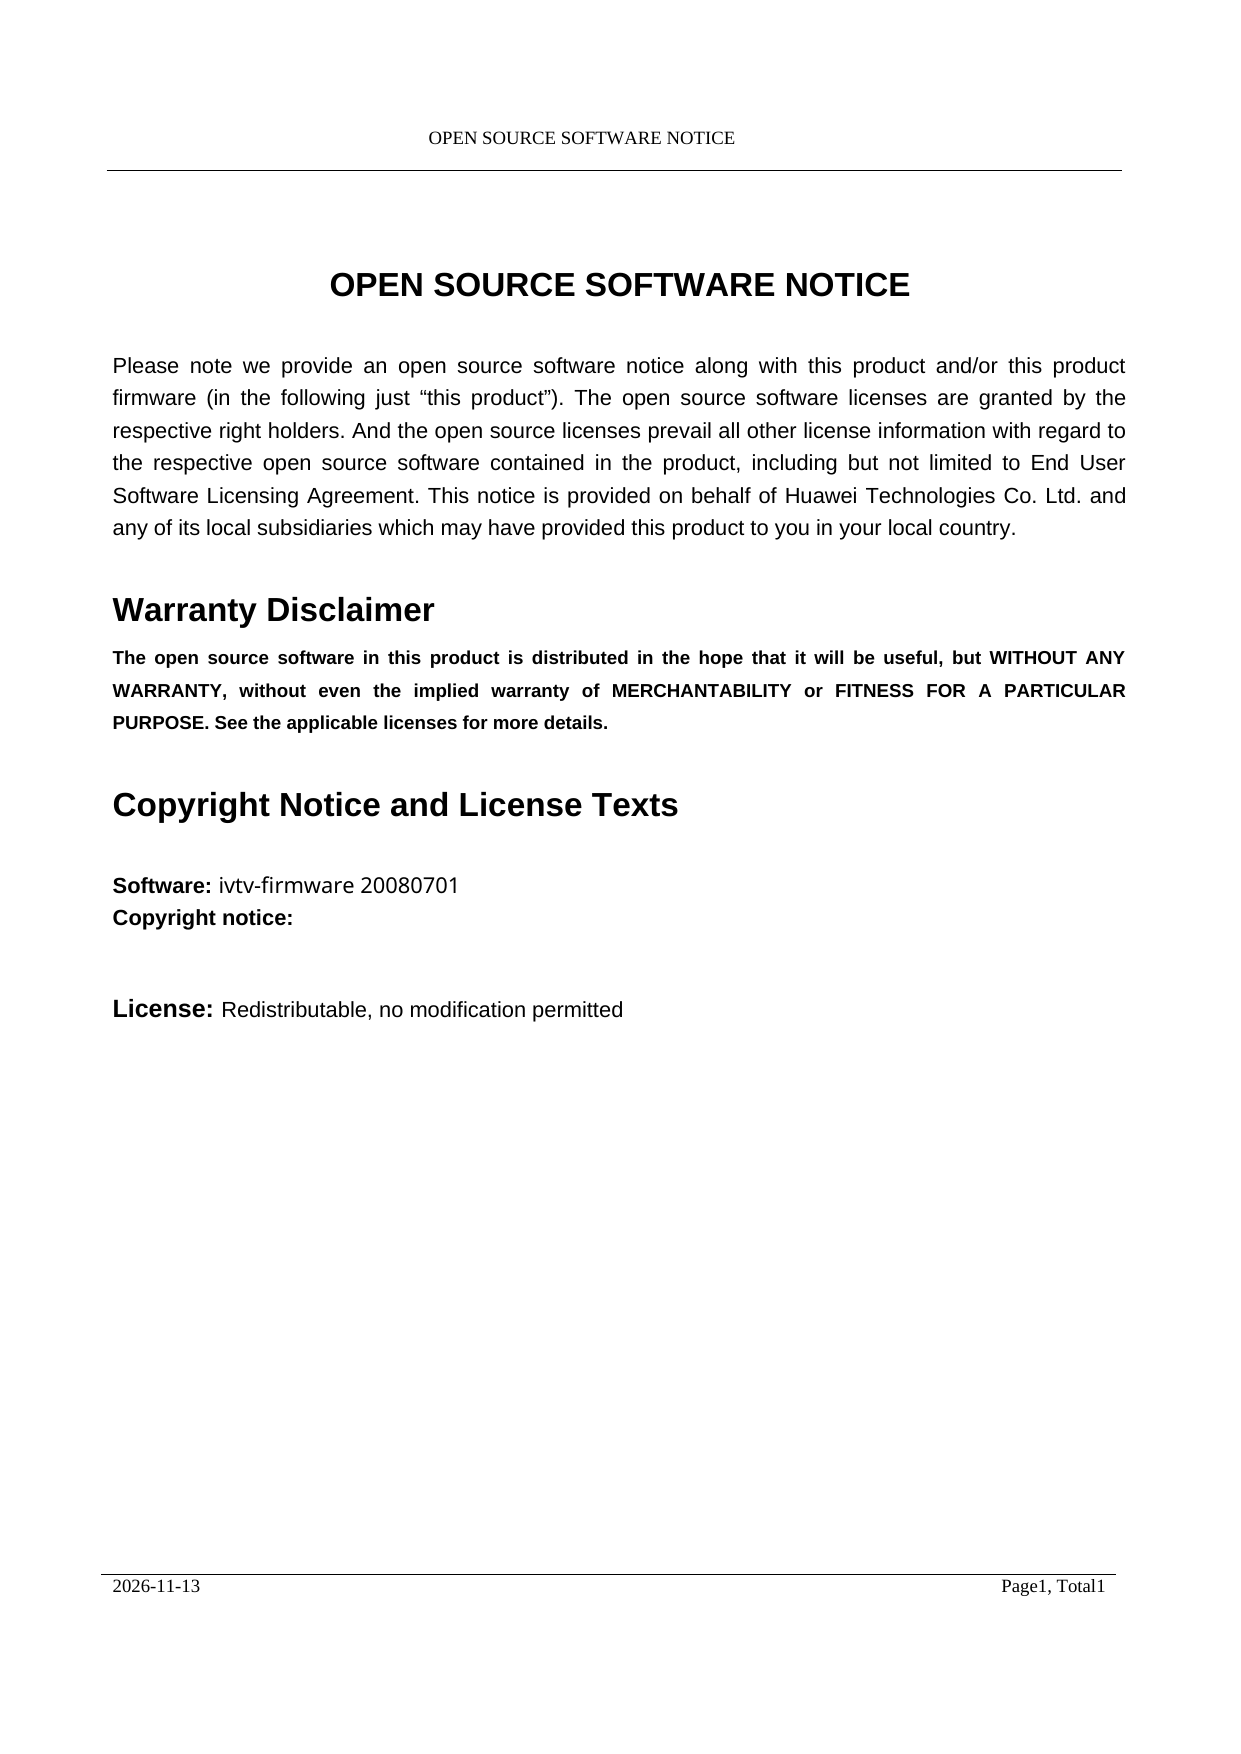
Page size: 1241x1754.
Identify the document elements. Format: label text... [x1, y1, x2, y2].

text Please note we provide an open source software notice along with this product and/or this product firmware (in the following just “this product”). The open source software licenses are granted by the respective right holders. And the open source licenses prevail all other license information with regard to the respective open source software contained in the product, including but not limited to End User Software Licensing Agreement. This notice is provided on behalf of Huawei Technologies Co. Ltd. and any of its local subsidiaries which may have provided this product to you in your local country. [112, 349, 1128, 544]
text Warranty Disclaimer [112, 576, 1128, 641]
text License: Redistributable, no modification permitted [112, 992, 1128, 1122]
text OPEN SOURCE SOFTWARE NOTICE [112, 251, 1128, 316]
text The open source software in this product is distributed in the hope that it will be useful, but WITHOUT ANY WARRANTY, without even the implied warranty of MERCHANTABILITY or FITNESS FOR A PARTICULAR PURPOSE. See the applicable licenses for more details. [112, 641, 1128, 739]
text Software: ivtv-firmware 20080701 [112, 869, 1128, 901]
text Copyright Notice and License Texts [112, 771, 1128, 836]
text Copyright notice: [112, 901, 1128, 934]
